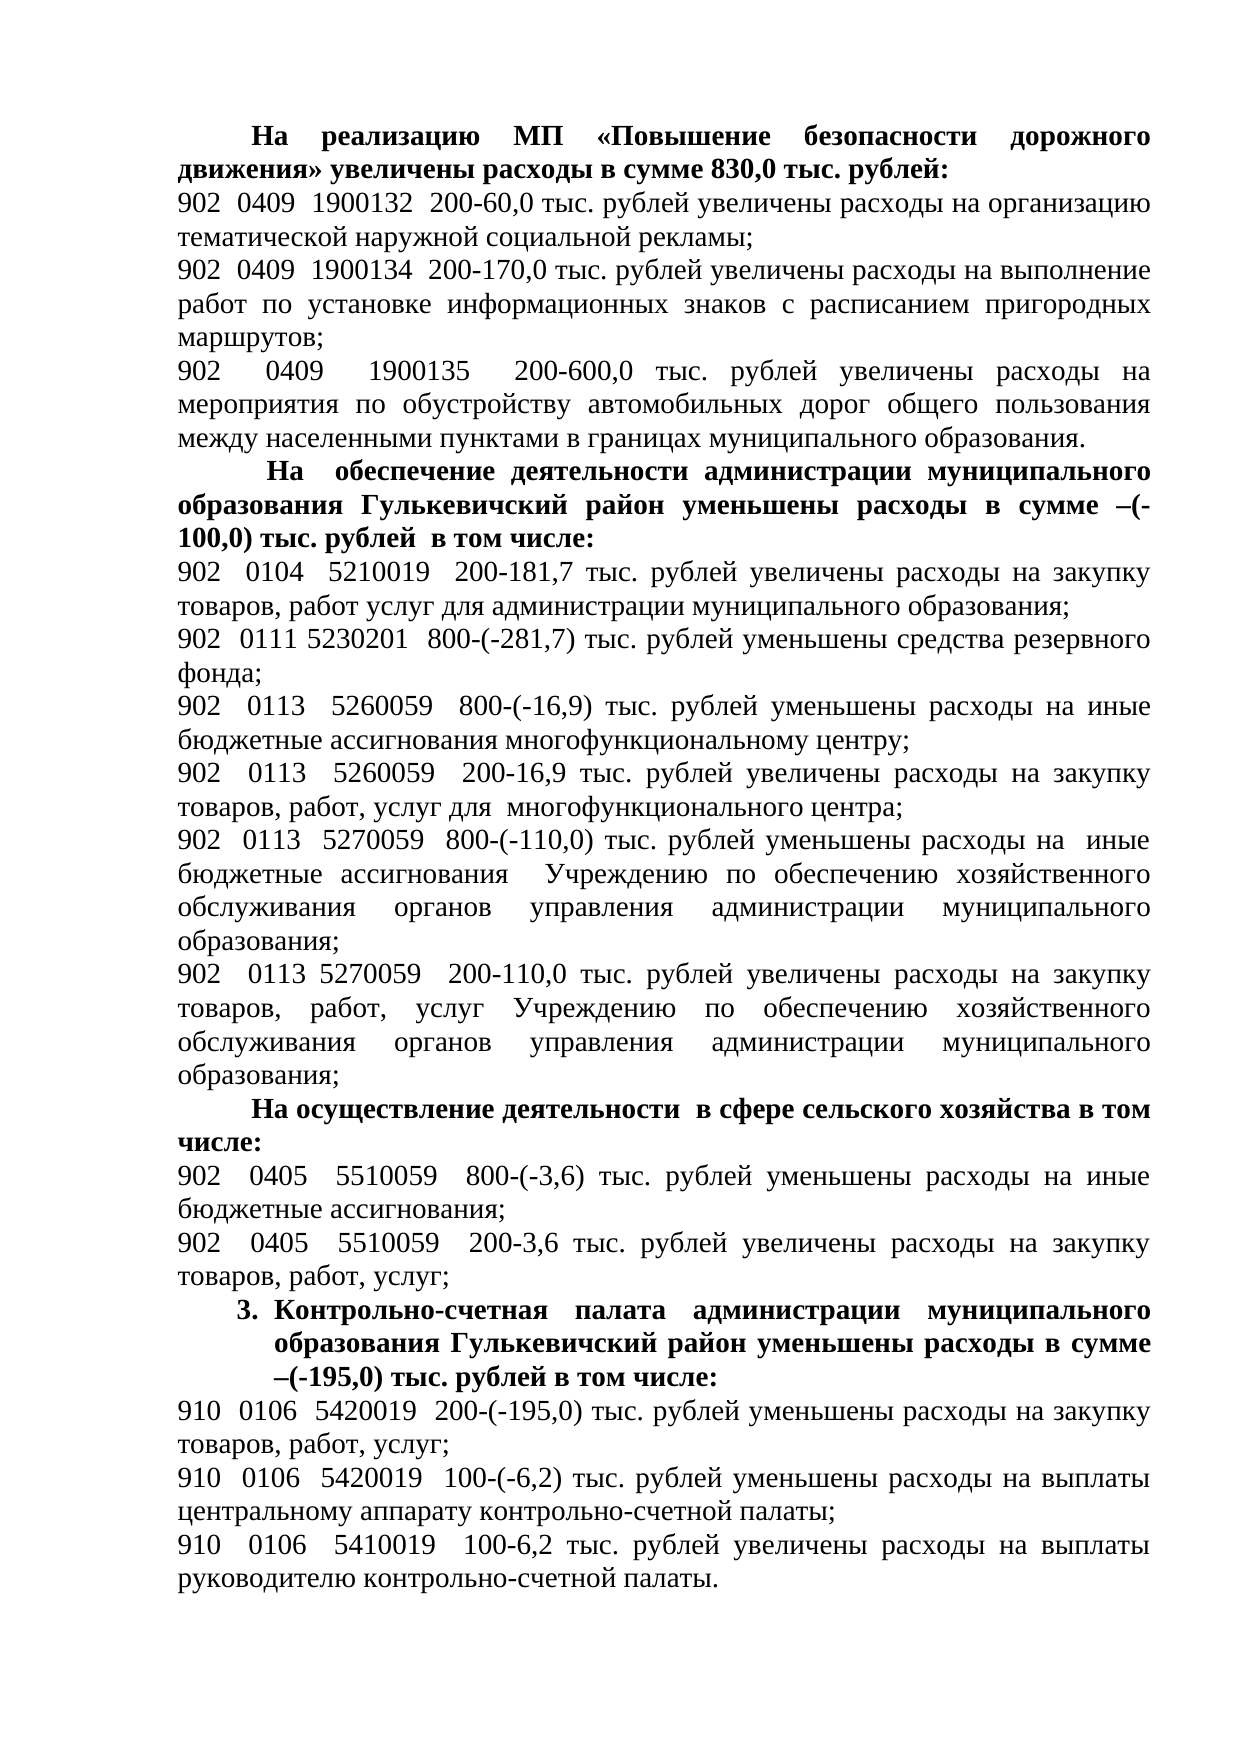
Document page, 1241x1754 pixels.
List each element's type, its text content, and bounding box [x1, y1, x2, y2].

text 902 0405 5510059 200-3,6 тыс. рублей увеличены расходы на закупку товаров, работ, услуг; [177, 1225, 1152, 1292]
list 910 0106 5420019 100-(-6,2) тыс. рублей уменьшены расходы на выплаты центральному аппарату контрольно-счетной палаты; [177, 1460, 1152, 1527]
text 902 0409 1900134 200-170,0 тыс. рублей увеличены расходы на выполнение работ по установке информационных знаков с расписанием пригородных маршрутов; [177, 252, 1152, 353]
text 902 0113 5260059 200-16,9 тыс. рублей увеличены расходы на закупку товаров, работ, услуг для многофункционального центра; [177, 755, 1152, 822]
text 902 0111 5230201 800-(-281,7) тыс. рублей уменьшены средства резервного фонда; [177, 621, 1152, 688]
text На реализацию МП «Повышение безопасности дорожного движения» увеличены расходы в сумме 830,0 тыс. рублей: [177, 118, 1152, 185]
text 902 0409 1900135 200-600,0 тыс. рублей увеличены расходы на мероприятия по обустройству автомобильных дорог общего пользования между населенными пунктами в границах муниципального образования. [177, 353, 1152, 453]
text 902 0113 5260059 800-(-16,9) тыс. рублей уменьшены расходы на иные бюджетные ассигнования многофункциональному центру; [177, 688, 1152, 755]
text 902 0113 5270059 200-110,0 тыс. рублей увеличены расходы на закупку товаров, работ, услуг Учреждению по обеспечению хозяйственного обслуживания органов управления администрации муниципального образования; [177, 957, 1152, 1091]
text На осуществление деятельности в сфере сельского хозяйства в том числе: [177, 1091, 1152, 1158]
text На обеспечение деятельности администрации муниципального образования Гулькевичский район уменьшены расходы в сумме –(-100,0) тыс. рублей в том числе: [177, 453, 1152, 554]
list 910 0106 5410019 100-6,2 тыс. рублей увеличены расходы на выплаты руководителю контрольно-счетной палаты. [177, 1527, 1152, 1594]
text 902 0113 5270059 800-(-110,0) тыс. рублей уменьшены расходы на иные бюджетные ассигнования Учреждению по обеспечению хозяйственного обслуживания органов управления администрации муниципального образования; [177, 822, 1152, 957]
text 902 0104 5210019 200-181,7 тыс. рублей увеличены расходы на закупку товаров, работ услуг для администрации муниципального образования; [177, 554, 1152, 621]
text 902 0405 5510059 800-(-3,6) тыс. рублей уменьшены расходы на иные бюджетные ассигнования; [177, 1158, 1152, 1225]
list Контрольно-счетная палата администрации муниципального образования Гулькевичский район уменьшены расходы в сумме –(-195,0) тыс. рублей в том числе: [236, 1292, 1152, 1393]
text 902 0409 1900132 200-60,0 тыс. рублей увеличены расходы на организацию тематической наружной социальной рекламы; [177, 185, 1152, 252]
list 910 0106 5420019 200-(-195,0) тыс. рублей уменьшены расходы на закупку товаров, работ, услуг; [177, 1393, 1152, 1460]
